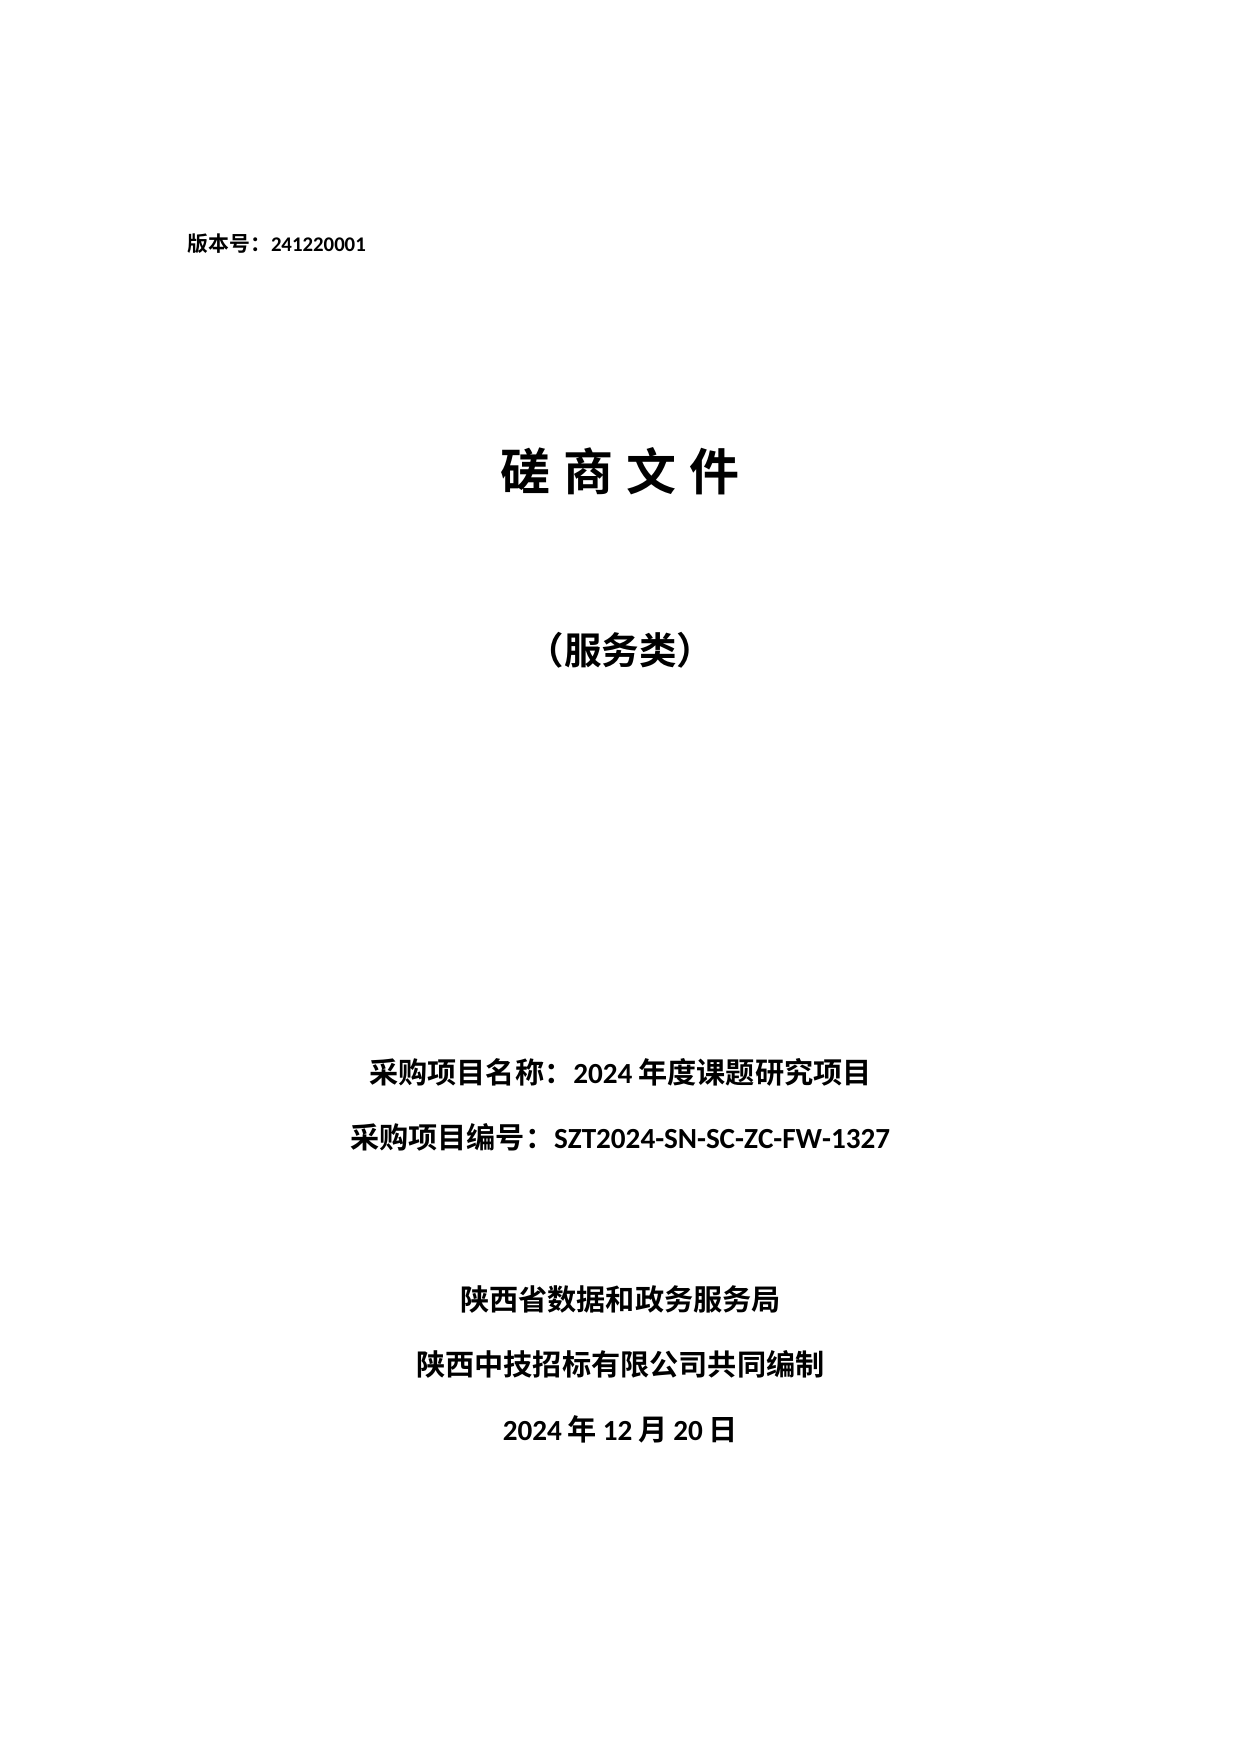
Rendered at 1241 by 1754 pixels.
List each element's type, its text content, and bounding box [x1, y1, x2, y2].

text 陕西省数据和政务服务局 [187, 1267, 1053, 1332]
text 采购项目编号：SZT2024-SN-SC-ZC-FW-1327 [187, 1104, 1053, 1267]
text 2024年12月20日 [187, 1397, 1053, 1462]
text 版本号：241220001 [187, 227, 1053, 422]
text 陕西中技招标有限公司共同编制 [187, 1332, 1053, 1397]
text （服务类） [187, 617, 1053, 1039]
text 采购项目名称：2024年度课题研究项目 [187, 1039, 1053, 1104]
text 磋 商 文 件 [187, 422, 1053, 617]
